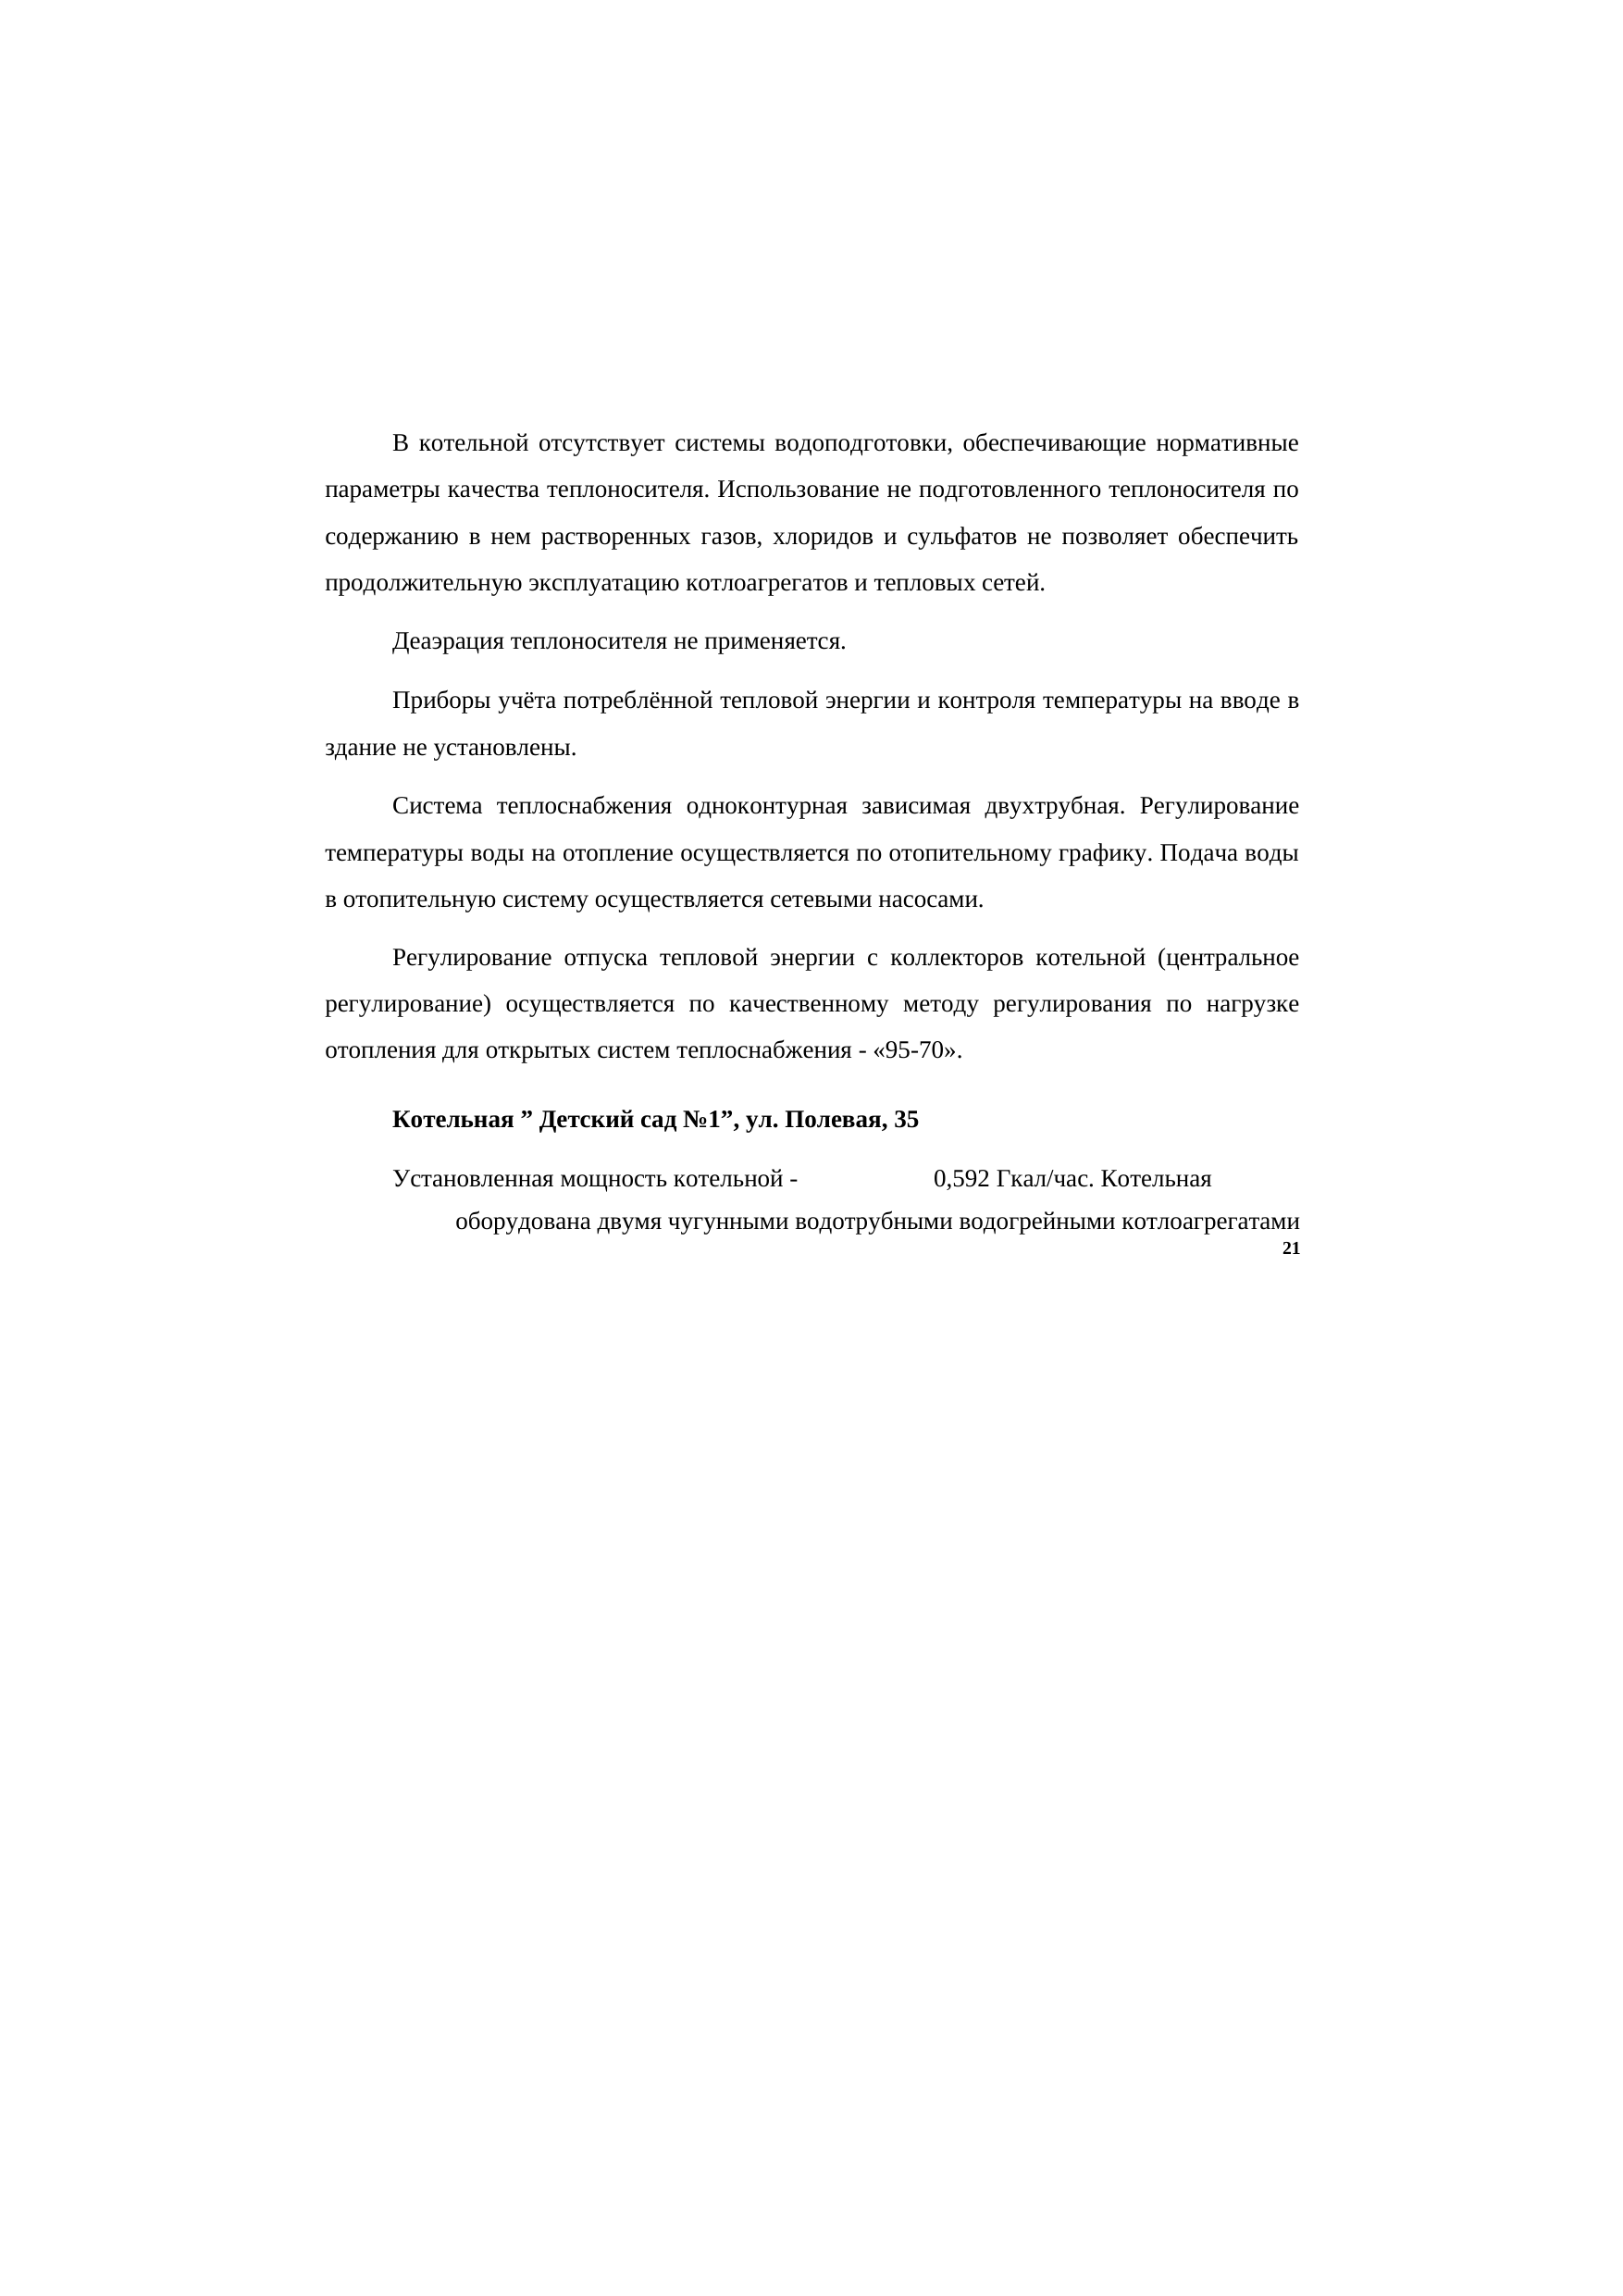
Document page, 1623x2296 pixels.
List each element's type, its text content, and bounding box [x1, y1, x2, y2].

text Система теплоснабжения одноконтурная зависимая двухтрубная. Регулирование температуры воды на отопление осуществляется по отопительному графику. Подача воды в отопительную систему осуществляется сетевыми насосами. [325, 776, 1300, 917]
text Деаэрация теплоносителя не применяется. [325, 629, 1302, 654]
text 21 [323, 1239, 1300, 1258]
text Приборы учёта потреблённой тепловой энергии и контроля температуры на вводе в здание не установлены. [325, 671, 1300, 764]
text Регулирование отпуска тепловой энергии с коллекторов котельной (центральное регулирование) осуществляется по качественному методу регулирования по нагрузке отопления для открытых систем теплоснабжения - «95-70». [325, 928, 1300, 1067]
text оборудована двумя чугунными водотрубными водогрейными котлоагрегатами [323, 1210, 1300, 1235]
text Котельная ” Детский сад №1”, ул. Полевая, 35 [325, 1108, 1302, 1133]
text В котельной отсутствует системы водоподготовки, обеспечивающие нормативные параметры качества теплоносителя. Использование не подготовленного теплоносителя по содержанию в нем растворенных газов, хлоридов и сульфатов не позволяет обеспечить продолжительную эксплуатацию котлоагрегатов и тепловых сетей. [325, 414, 1300, 601]
text Установленная мощность котельной - 0,592 Гкал/час. Котельная [325, 1167, 1302, 1192]
